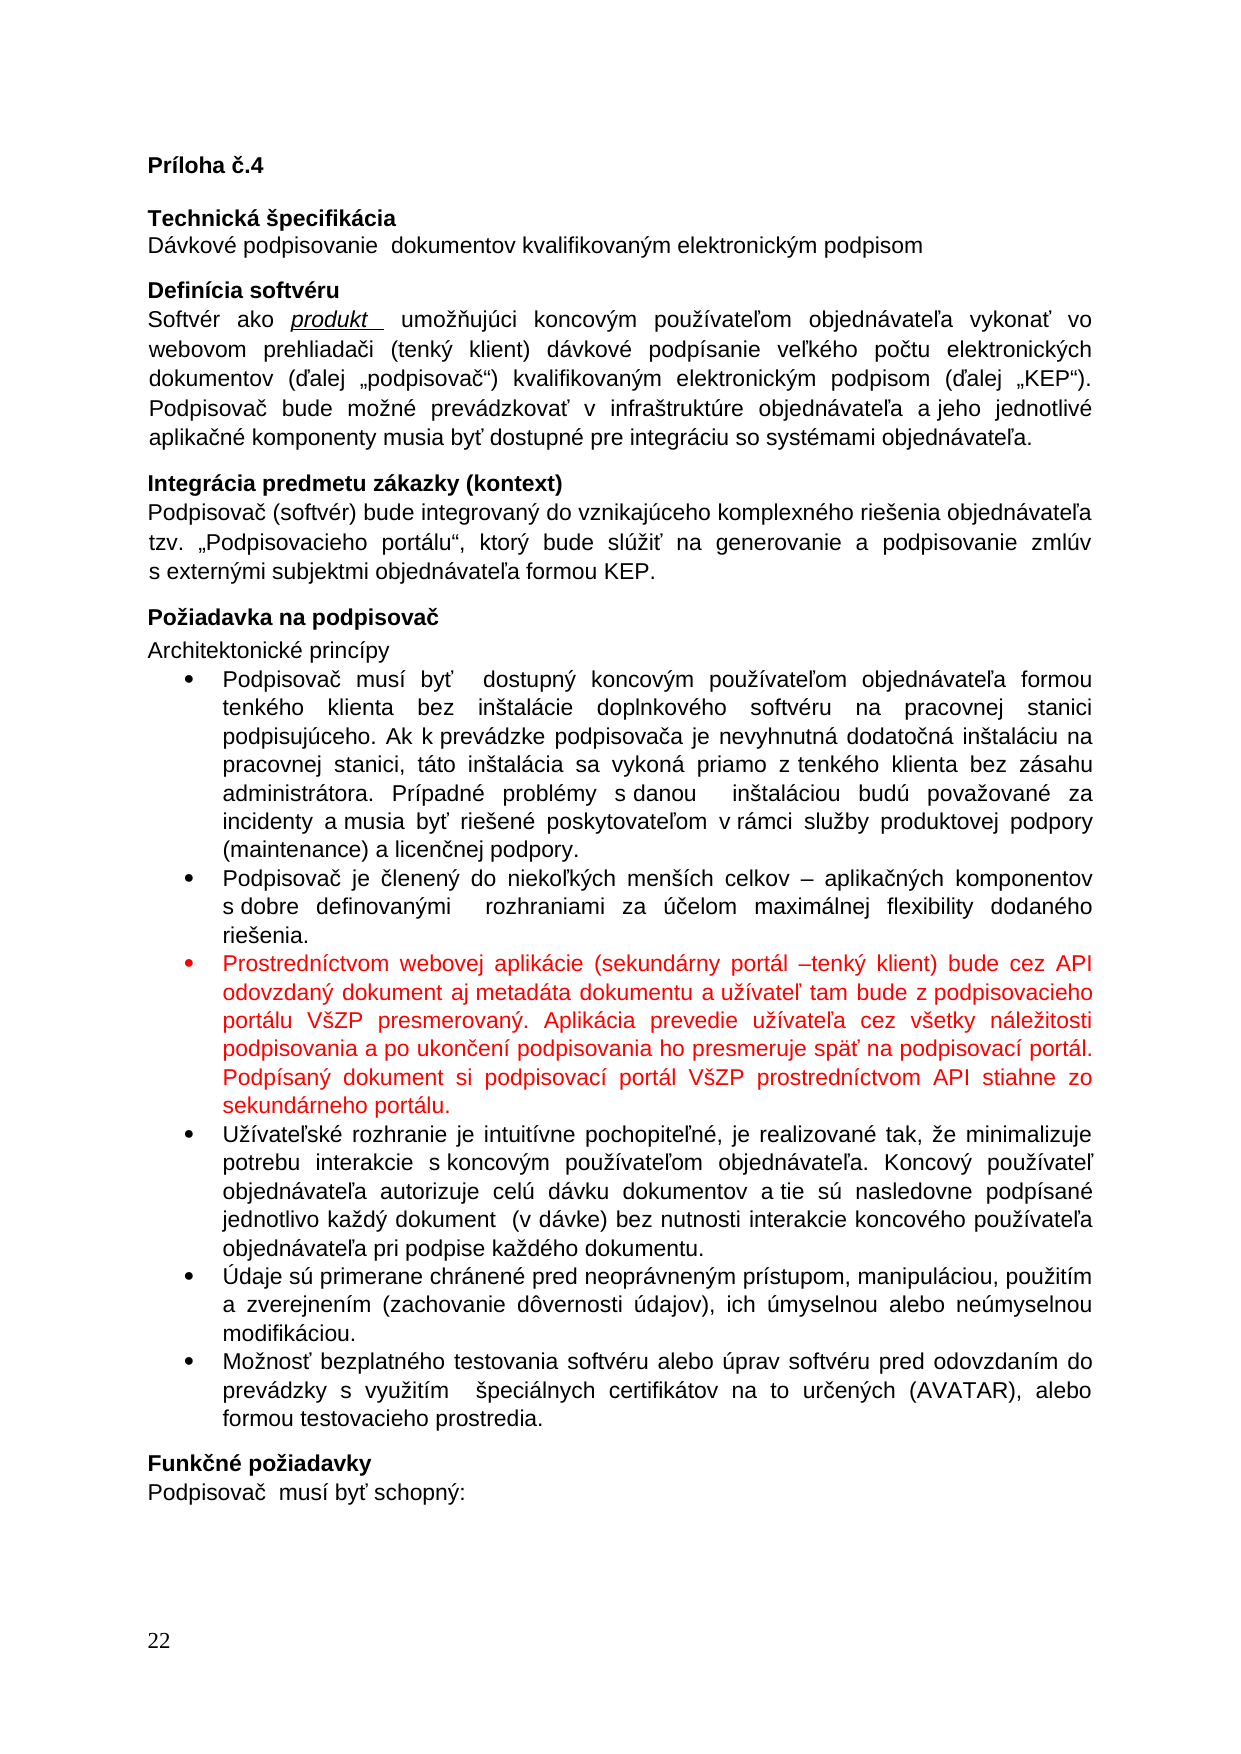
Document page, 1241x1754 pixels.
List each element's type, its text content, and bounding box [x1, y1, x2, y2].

text Dávkové podpisovanie dokumentov kvalifikovaným elektronickým podpisom [147, 232, 1092, 258]
subtitle Integrácia predmetu zákazky (kontext) [147, 470, 1092, 496]
list Možnosť bezplatného testovania softvéru alebo úprav softvéru pred odovzdaním do prevádzky s využitím špeciálnych certifikátov na to určených (AVATAR), alebo formou testovacieho prostredia. [185, 1348, 1093, 1431]
subtitle Požiadavka na podpisovač [147, 604, 1092, 630]
text Príloha č.4 [147, 152, 1093, 179]
subtitle Architektonické princípy [147, 637, 1093, 664]
text Podpisovač (softvér) bude integrovaný do vznikajúceho komplexného riešenia objednávateľa tzv. „Podpisovacieho portálu“, ktorý bude slúžiť na generovanie a podpisovanie zmlúv s externými subjektmi objednávateľa formou KEP. [147, 499, 1092, 584]
list Podpisovač je členený do niekoľkých menších celkov – aplikačných komponentov s dobre definovanými rozhraniami za účelom maximálnej flexibility dodaného riešenia. [185, 865, 1093, 948]
subtitle Definícia softvéru [147, 277, 1092, 303]
list Podpisovač musí byť dostupný koncovým používateľom objednávateľa formou tenkého klienta bez inštalácie doplnkového softvéru na pracovnej stanici podpisujúceho. Ak k prevádzke podpisovača je nevyhnutná dodatočná inštaláciu na pracovnej stanici, táto inštalácia sa vykoná priamo z tenkého klienta bez zásahu administrátora. Prípadné problémy s danou inštaláciou budú považované za incidenty a musia byť riešené poskytovateľom v rámci služby produktovej podpory (maintenance) a licenčnej podpory. [185, 666, 1093, 863]
text Technická špecifikácia [147, 205, 1093, 232]
subtitle Funkčné požiadavky [147, 1450, 1093, 1477]
text Podpisovač musí byť schopný: [147, 1479, 1092, 1505]
list Prostredníctvom webovej aplikácie (sekundárny portál –tenký klient) bude cez API odovzdaný dokument aj metadáta dokumentu a užívateľ tam bude z podpisovacieho portálu VšZP presmerovaný. Aplikácia prevedie užívateľa cez všetky náležitosti podpisovania a po ukončení podpisovania ho presmeruje späť na podpisovací portál. Podpísaný dokument si podpisovací portál VšZP prostredníctvom API stiahne zo sekundárneho portálu. [185, 950, 1093, 1119]
text Softvér ako produkt umožňujúci koncovým používateľom objednávateľa vykonať vo webovom prehliadači (tenký klient) dávkové podpísanie veľkého počtu elektronických dokumentov (ďalej „podpisovač“) kvalifikovaným elektronickým podpisom (ďalej „KEP“). Podpisovač bude možné prevádzkovať v infraštruktúre objednávateľa a jeho jednotlivé aplikačné komponenty musia byť dostupné pre integráciu so systémami objednávateľa. [147, 306, 1092, 451]
list Užívateľské rozhranie je intuitívne pochopiteľné, je realizované tak, že minimalizuje potrebu interakcie s koncovým používateľom objednávateľa. Koncový používateľ objednávateľa autorizuje celú dávku dokumentov a tie sú nasledovne podpísané jednotlivo každý dokument (v dávke) bez nutnosti interakcie koncového používateľa objednávateľa pri podpise každého dokumentu. [185, 1121, 1093, 1261]
list Údaje sú primerane chránené pred neoprávneným prístupom, manipuláciou, použitím a zverejnením (zachovanie dôvernosti údajov), ich úmyselnou alebo neúmyselnou modifikáciou. [185, 1263, 1093, 1346]
